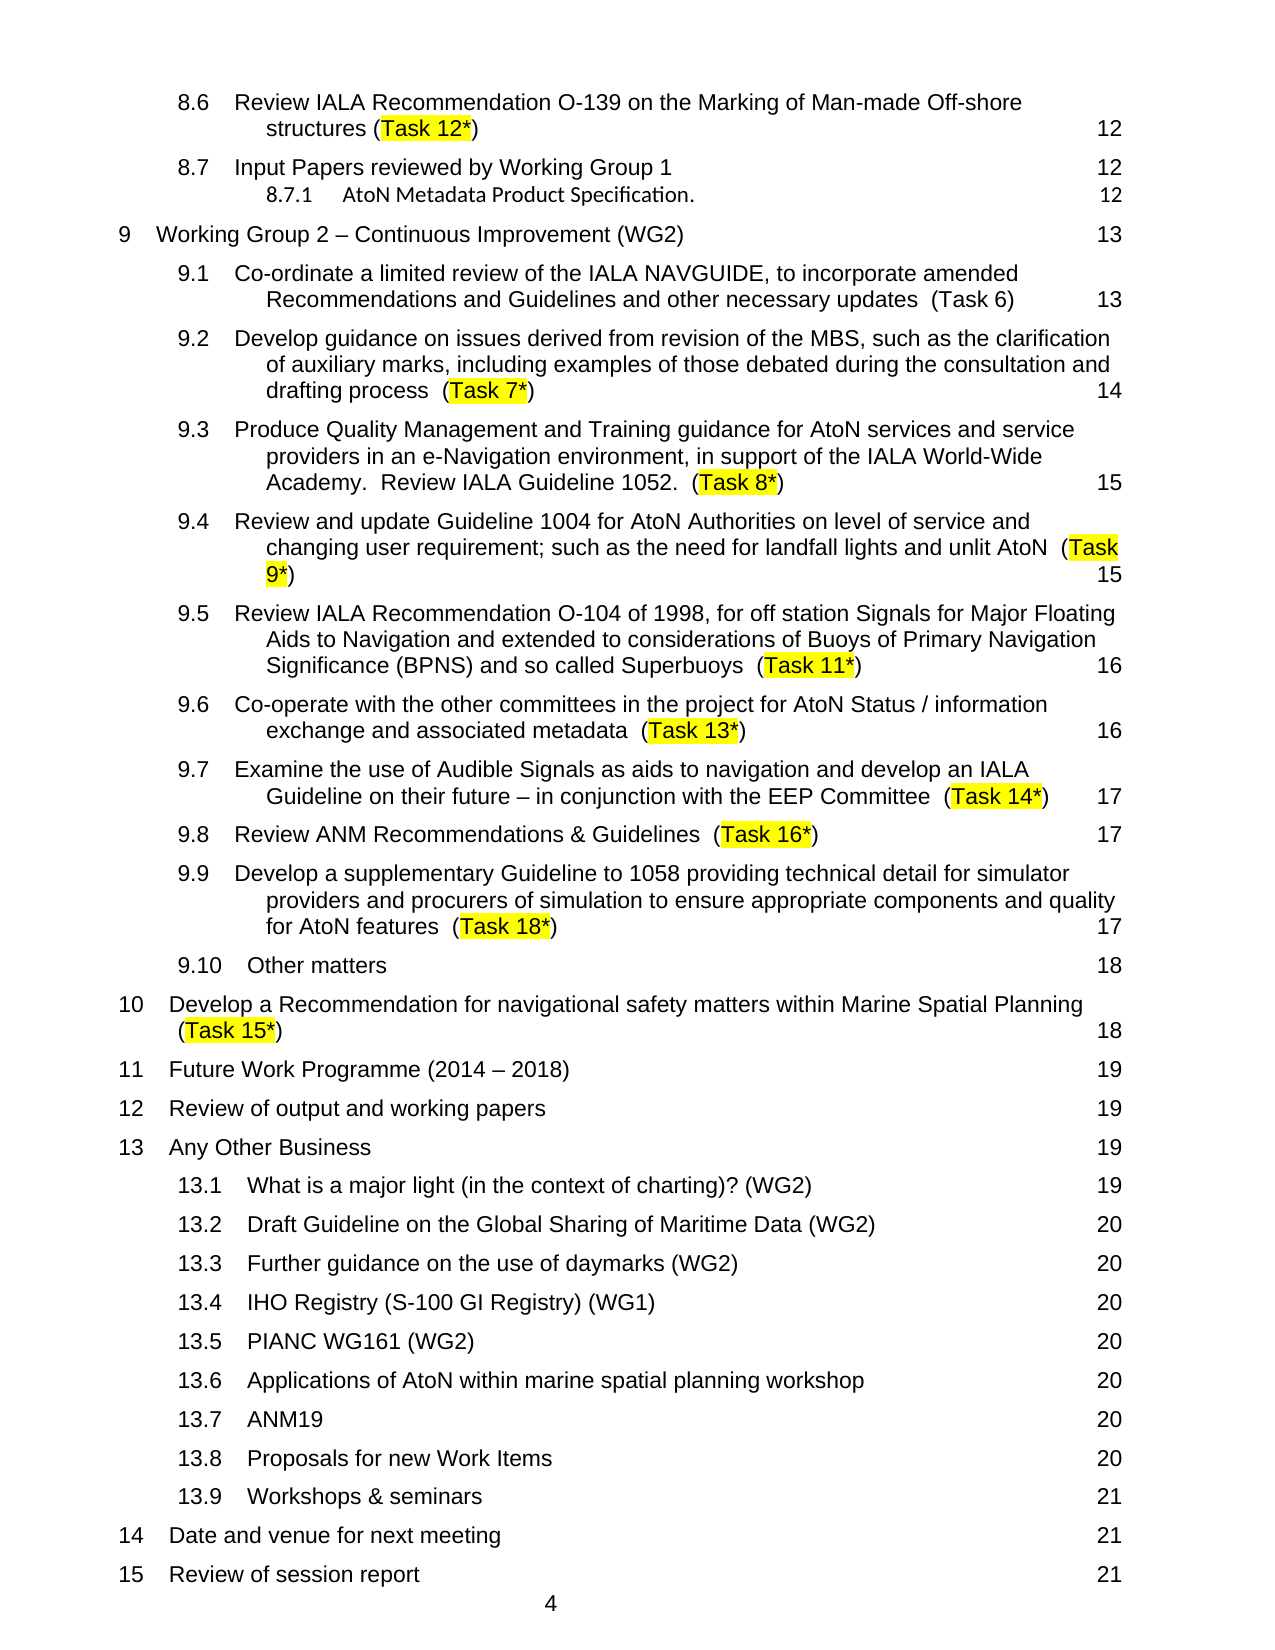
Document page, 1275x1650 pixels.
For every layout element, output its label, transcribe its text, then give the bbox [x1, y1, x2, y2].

text 9.1 Co-ordinate a limited review of the IALA NAVGUIDE, to incorporate amended Recommendations and Guidelines and other necessary updates (Task 6) 13 [177, 259, 1127, 312]
text 13 Any Other Business 19 [118, 1134, 1127, 1160]
text 14 Date and venue for next meeting 21 [118, 1522, 1127, 1548]
text 13.6 Applications of AtoN within marine spatial planning workshop 20 [177, 1367, 1127, 1393]
text 13.1 What is a major light (in the context of charting)? (WG2) 19 [177, 1172, 1127, 1199]
text 13.8 Proposals for new Work Items 20 [177, 1444, 1127, 1471]
text 9.5 Review IALA Recommendation O-104 of 1998, for off station Signals for Major Floating Aids to Navigation and extended to considerations of Buoys of Primary Navigation Significance (BPNS) and so called Superbuoys (Task 11*) 16 [177, 599, 1127, 678]
text 13.2 Draft Guideline on the Global Sharing of Maritime Data (WG2) 20 [177, 1211, 1127, 1238]
text 13.4 IHO Registry (S-100 GI Registry) (WG1) 20 [177, 1289, 1127, 1315]
text 15 Review of session report 21 [118, 1561, 1127, 1587]
text 13.5 PIANC WG161 (WG2) 20 [177, 1328, 1127, 1354]
text 8.6 Review IALA Recommendation O-139 on the Marking of Man-made Off-shore structures (Task 12*) 12 [177, 89, 1127, 141]
text 11 Future Work Programme (2014 – 2018) 19 [118, 1056, 1127, 1082]
text 9.3 Produce Quality Management and Training guidance for AtoN services and service providers in an e-Navigation environment, in support of the IALA World-Wide Academy. Review IALA Guideline 1052. (Task 8*) 15 [177, 416, 1127, 495]
text 9.6 Co-operate with the other committees in the project for AtoN Status / information exchange and associated metadata (Task 13*) 16 [177, 691, 1127, 744]
text 12 Review of output and working papers 19 [118, 1095, 1127, 1121]
text 9.8 Review ANM Recommendations & Guidelines (Task 16*) 17 [811, 821, 1127, 848]
text 13.7 ANM19 20 [177, 1406, 1127, 1432]
text 8.7 Input Papers reviewed by Working Group 1 12 [177, 154, 1127, 180]
text 9 Working Group 2 – Continuous Improvement (WG2) 13 [118, 221, 1127, 247]
text 9.8 Review ANM Recommendations & Guidelines (Task 16*) 17 [177, 821, 721, 848]
text 13.3 Further guidance on the use of daymarks (WG2) 20 [177, 1250, 1127, 1277]
text 13.9 Workshops & seminars 21 [177, 1483, 1127, 1510]
text 9.7 Examine the use of Audible Signals as aids to navigation and develop an IALA Guideline on their future – in conjunction with the EEP Committee (Task 14*) 17 [177, 756, 1127, 809]
text 9.2 Develop guidance on issues derived from revision of the MBS, such as the clarification of auxiliary marks, including examples of those debated during the consultation and drafting process (Task 7*) 14 [177, 325, 1127, 404]
text 9.4 Review and update Guideline 1004 for AtoN Authorities on level of service and changing user requirement; such as the need for landfall lights and unlit AtoN (Task 9*) 15 [177, 508, 1127, 587]
text 8.7.1 AtoN Metadata Product Specification. 12 [266, 180, 1127, 208]
text 10 Develop a Recommendation for navigational safety matters within Marine Spatial Planning (Task 15*) 18 [118, 991, 1127, 1043]
text 9.10 Other matters 18 [177, 952, 1127, 978]
text 9.9 Develop a supplementary Guideline to 1058 providing technical detail for simulator providers and procurers of simulation to ensure appropriate components and quality for AtoN features (Task 18*) 17 [177, 860, 1127, 939]
